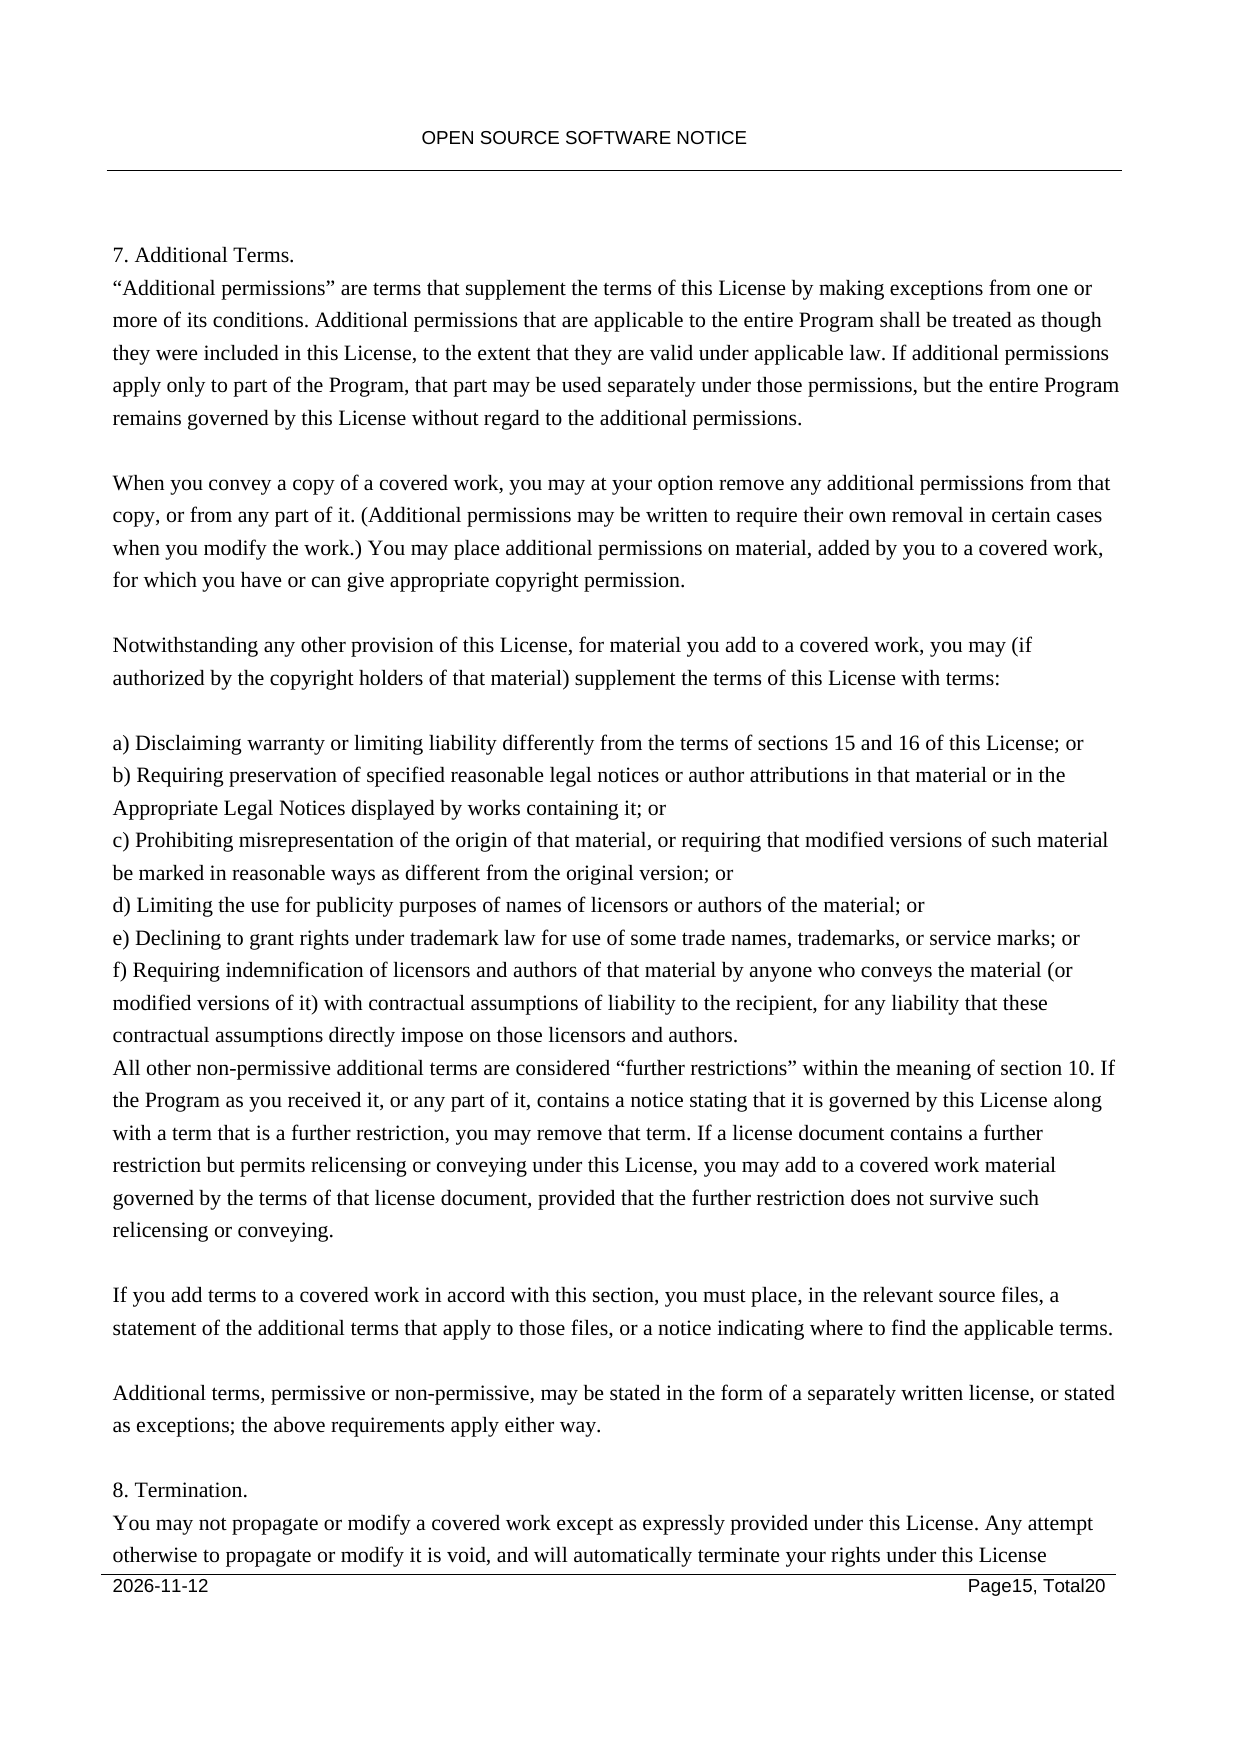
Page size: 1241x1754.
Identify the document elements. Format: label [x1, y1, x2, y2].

text [112, 206, 1128, 1571]
